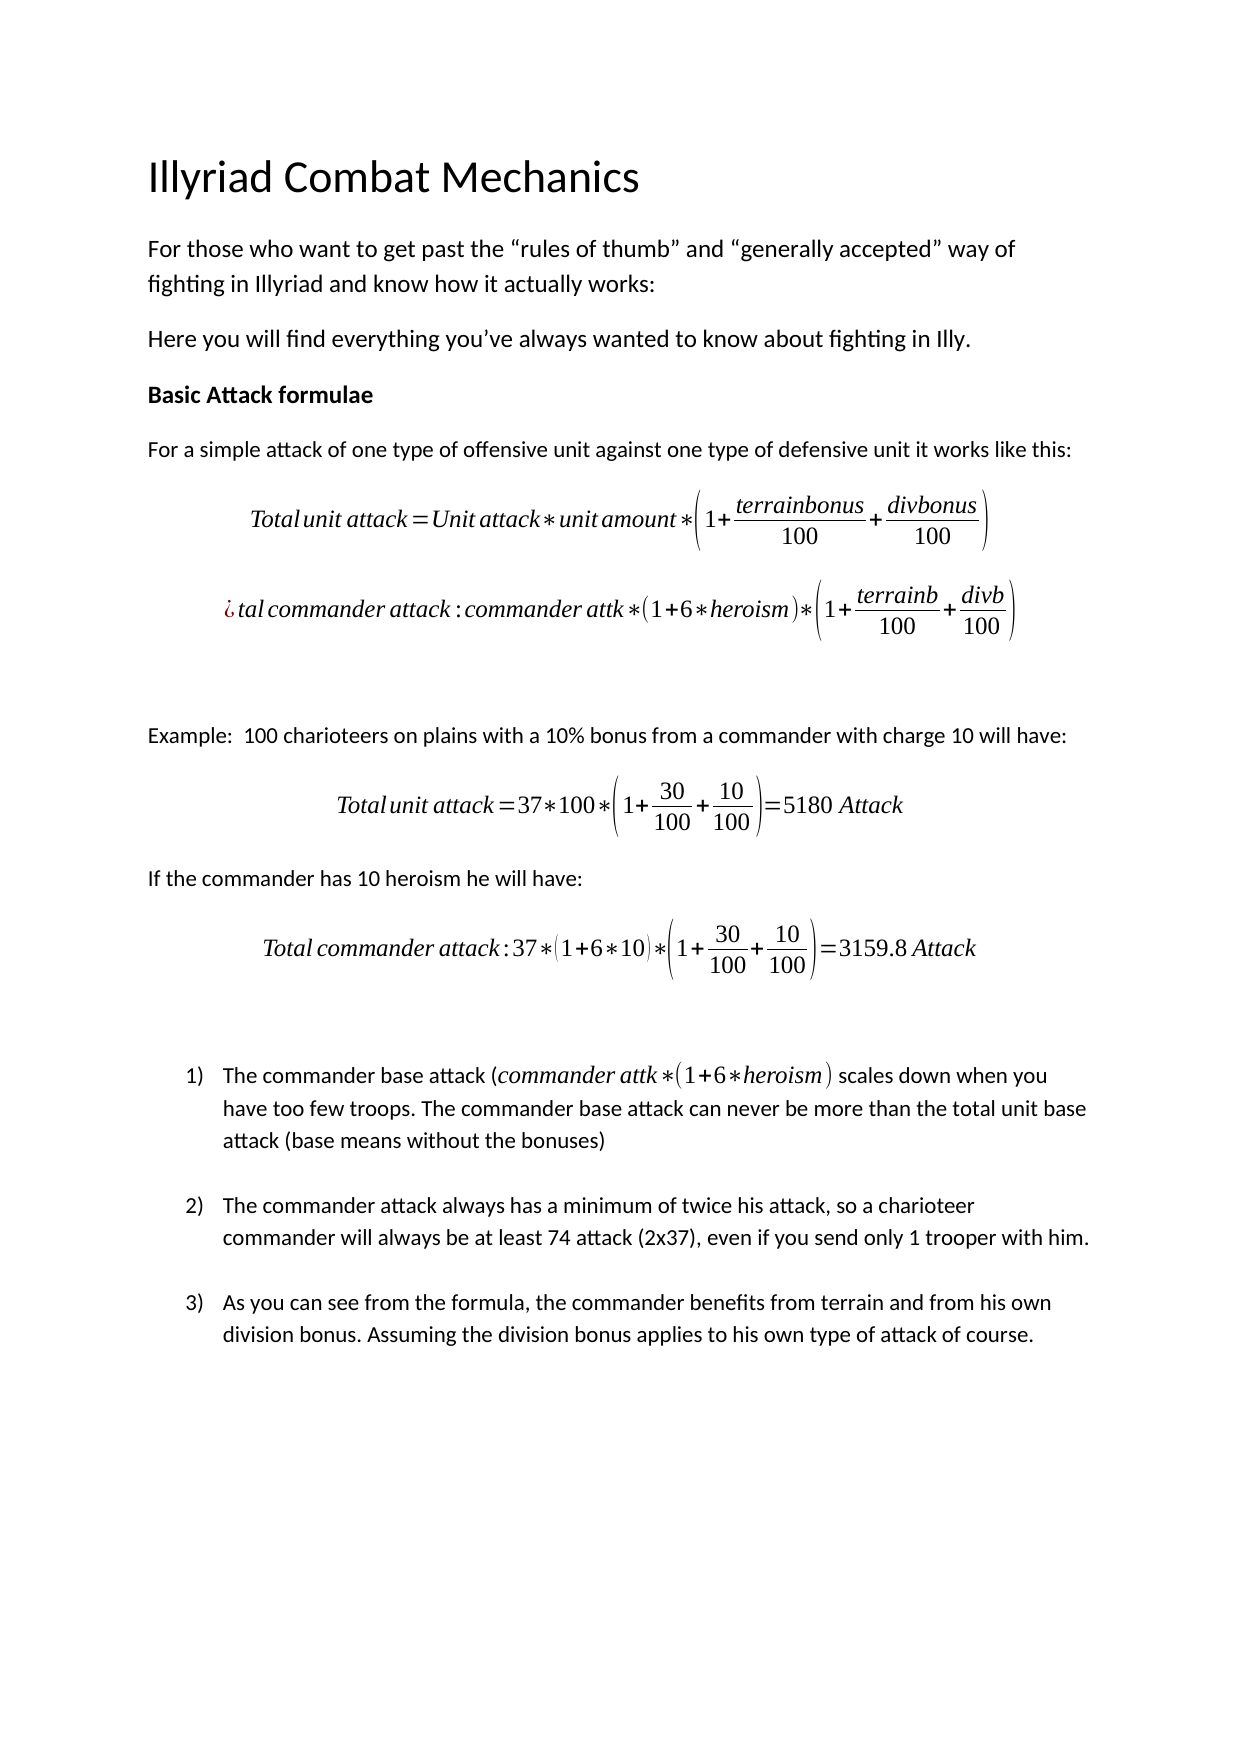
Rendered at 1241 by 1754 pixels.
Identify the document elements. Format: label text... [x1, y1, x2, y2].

text For a simple attack of one type of offensive unit against one type of defensive unit it works like this: [148, 435, 1093, 463]
text If the commander has 10 heroism he will have: [148, 864, 1093, 892]
text Illyriad Combat Mechanics [148, 148, 1093, 203]
text For those who want to get past the “rules of thumb” and “generally accepted” way of fighting in Illyriad and know how it actually works: [148, 233, 1093, 298]
text Basic Attack formulae [148, 379, 1093, 410]
list The commander base attack ( scales down when you have too few troops. The commander base attack can never be more than the total unit base attack (base means without the bonuses) [185, 1060, 1093, 1155]
list As you can see from the formula, the commander benefits from terrain and from his own division bonus. Assuming the division bonus applies to his own type of attack of course. [185, 1288, 1093, 1348]
text Here you will find everything you’ve always wanted to know about fighting in Illy. [148, 323, 1093, 354]
list The commander attack always has a minimum of twice his attack, so a charioteer commander will always be at least 74 attack (2x37), even if you send only 1 trooper with him. [185, 1191, 1093, 1251]
text Example: 100 charioteers on plains with a 10% bonus from a commander with charge 10 will have: [148, 721, 1093, 749]
